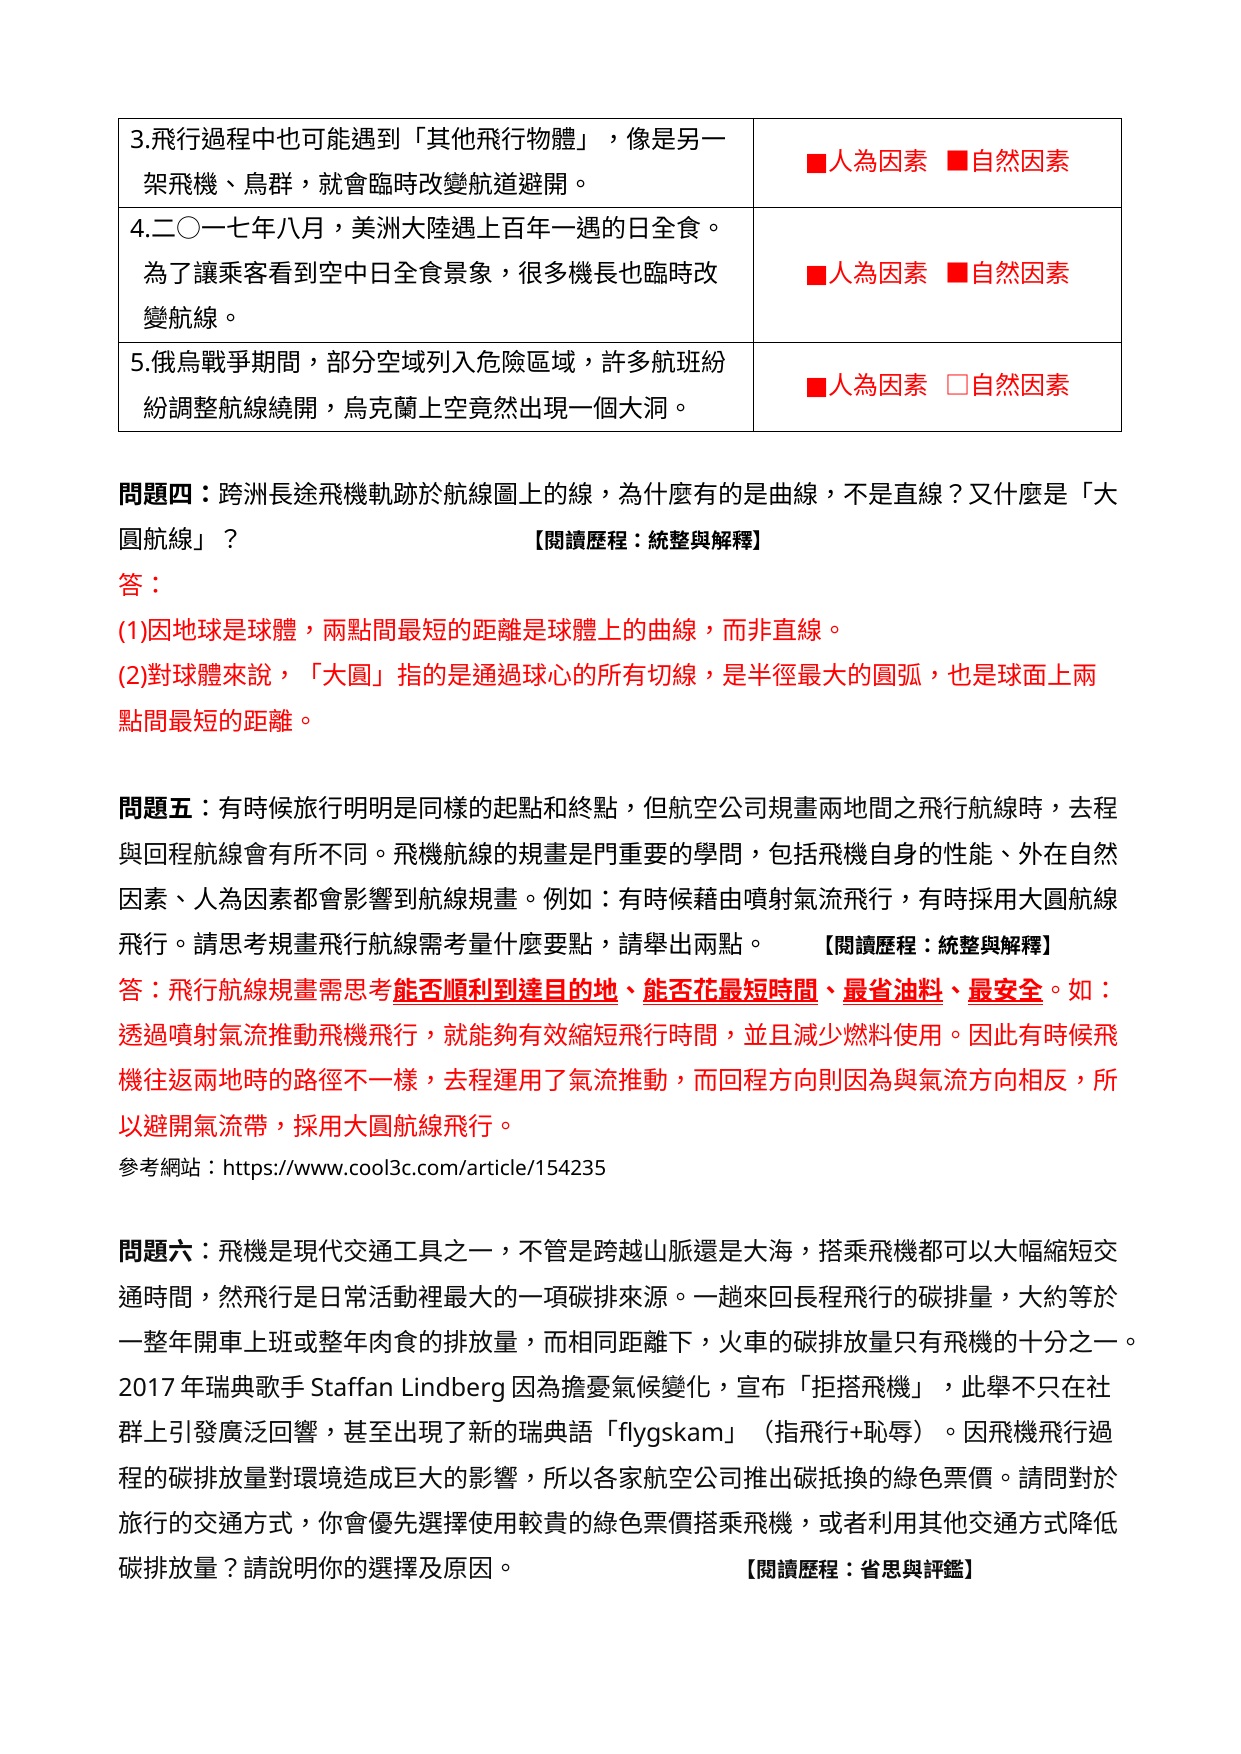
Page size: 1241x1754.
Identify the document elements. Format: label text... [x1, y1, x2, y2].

text 答： [118, 565, 1122, 601]
text 問題四：跨洲長途飛機軌跡於航線圖上的線，為什麼有的是曲線，不是直線？又什麼是「大圓航線」？ 【閱讀歷程：統整與解釋】 [118, 474, 1122, 556]
text 問題五：有時候旅行明明是同樣的起點和終點，但航空公司規畫兩地間之飛行航線時，去程與回程航線會有所不同。飛機航線的規畫是門重要的學問，包括飛機自身的性能、外在自然因素、人為因素都會影響到航線規畫。例如：有時候藉由噴射氣流飛行，有時採用大圓航線飛行。請思考規畫飛行航線需考量什麼要點，請舉出兩點。 【閱讀歷程：統整與解釋】 [118, 789, 1122, 961]
table_cell 3.飛行過程中也可能遇到「其他飛行物體」，像是另一 架飛機、鳥群，就會臨時改變航道避開。 [119, 119, 753, 207]
table_cell 5.俄烏戰爭期間，部分空域列入危險區域，許多航班紛 紛調整航線繞開，烏克蘭上空竟然出現一個大洞。 [119, 343, 753, 431]
text (1)因地球是球體，兩點間最短的距離是球體上的曲線，而非直線。 [118, 610, 1122, 647]
table_cell ■人為因素 □自然因素 [754, 343, 1121, 431]
text 答：飛行航線規畫需思考能否順利到達目的地、能否花最短時間、最省油料、最安全。如：透過噴射氣流推動飛機飛行，就能夠有效縮短飛行時間，並且減少燃料使用。因此有時候飛機往返兩地時的路徑不一樣，去程運用了氣流推動，而回程方向則因為與氣流方向相反，所以避開氣流帶，採用大圓航線飛行。 [118, 970, 1122, 1142]
text 問題六：飛機是現代交通工具之一，不管是跨越山脈還是大海，搭乘飛機都可以大幅縮短交通時間，然飛行是日常活動裡最大的一項碳排來源。一趟來回長程飛行的碳排量，大約等於一整年開車上班或整年肉食的排放量，而相同距離下，火車的碳排放量只有飛機的十分之一。2017年瑞典歌手Staffan Lindberg因為擔憂氣候變化，宣布「拒搭飛機」，此舉不只在社群上引發廣泛回響，甚至出現了新的瑞典語「flygskam」（指飛行+恥辱）。因飛機飛行過程的碳排放量對環境造成巨大的影響，所以各家航空公司推出碳抵換的綠色票價。請問對於旅行的交通方式，你會優先選擇使用較貴的綠色票價搭乘飛機，或者利用其他交通方式降低碳排放量？請說明你的選擇及原因。 【閱讀歷程：省思與評鑑】 [118, 1232, 1122, 1585]
table_cell ■人為因素 ■自然因素 [754, 208, 1121, 342]
text (2)對球體來說，「大圓」指的是通過球心的所有切線，是半徑最大的圓弧，也是球面上兩點間最短的距離。 [118, 656, 1122, 737]
table_cell ■人為因素 ■自然因素 [754, 119, 1121, 207]
table_cell 4.二○一七年八月，美洲大陸遇上百年一遇的日全食。 為了讓乘客看到空中日全食景象，很多機長也臨時改 變航線。 [119, 208, 753, 342]
text 參考網站：https://www.cool3c.com/article/154235 [118, 1151, 1122, 1182]
